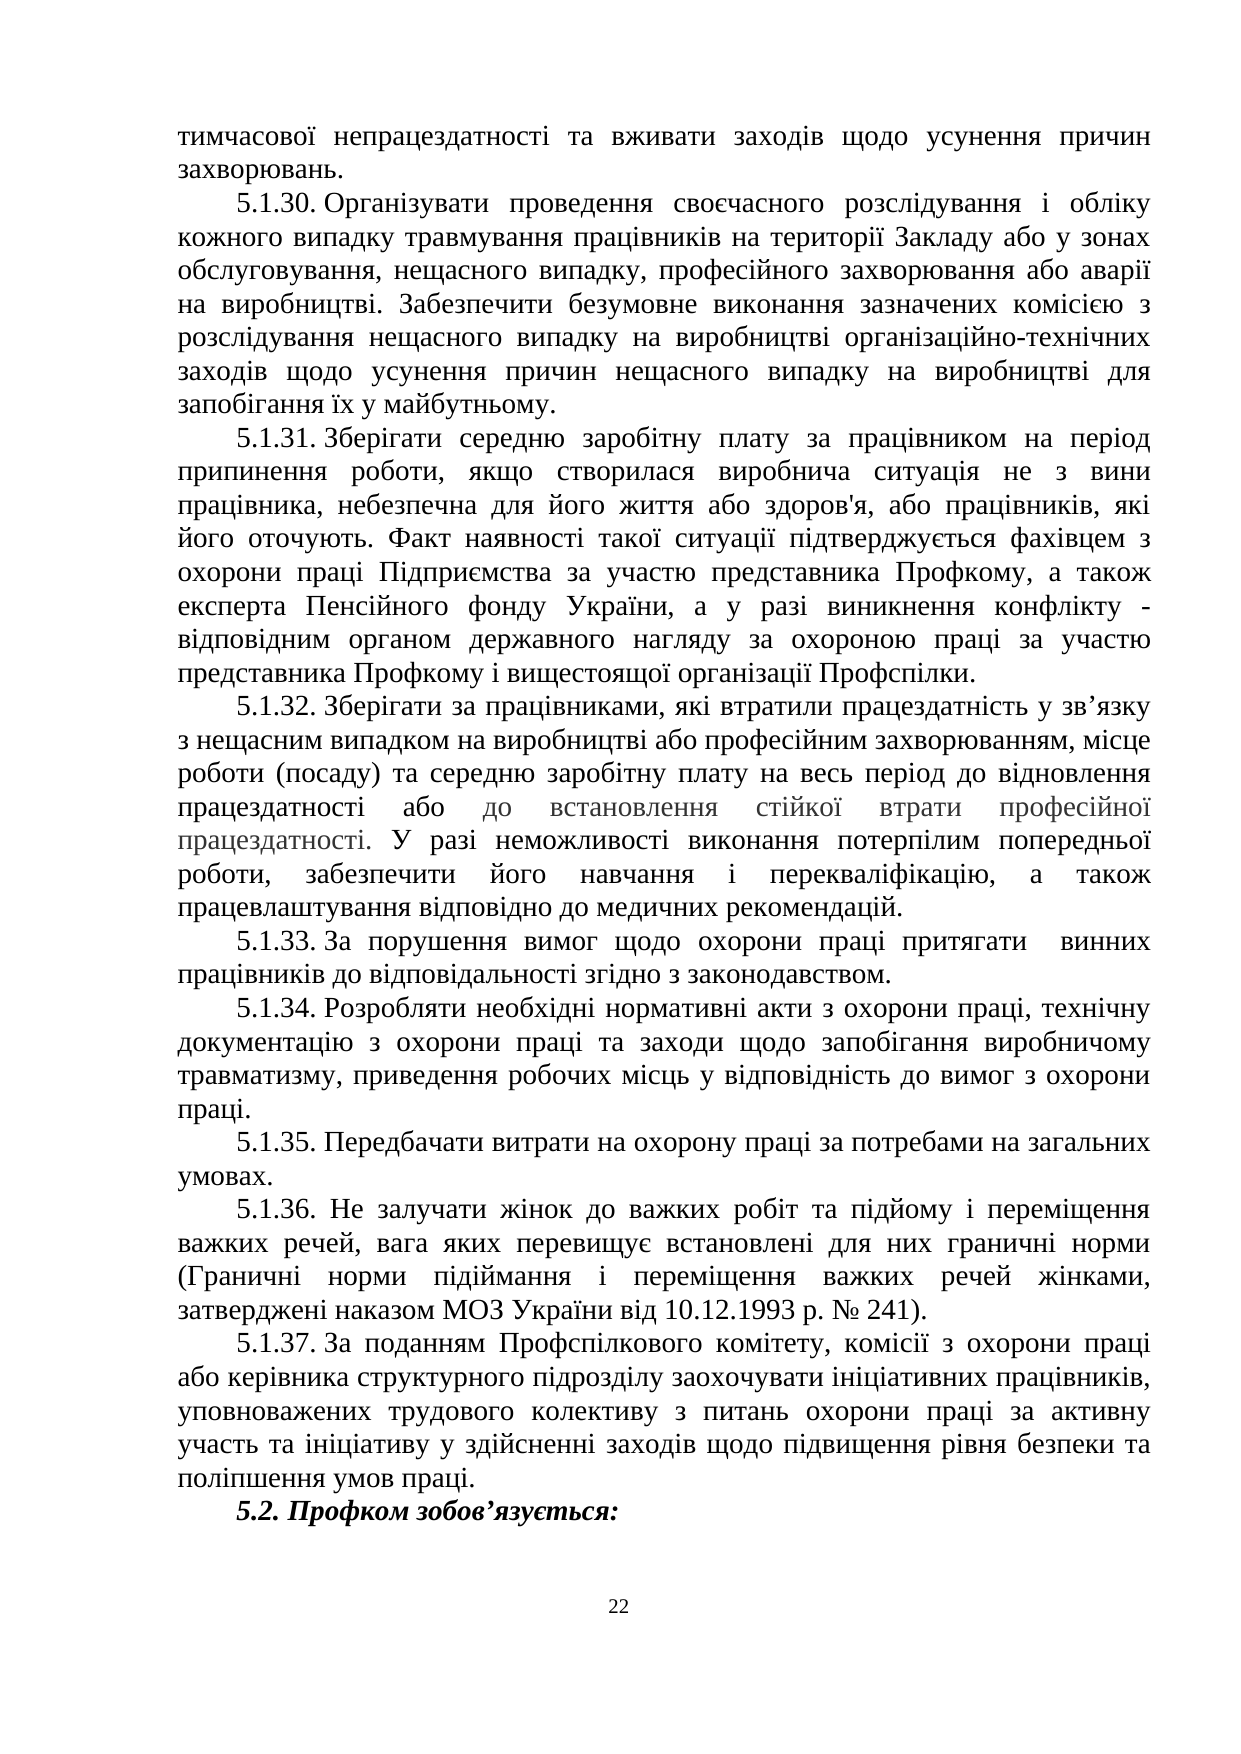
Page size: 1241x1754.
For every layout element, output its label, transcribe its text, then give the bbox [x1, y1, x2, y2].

text 5.1.34. Розробляти необхідні нормативні акти з охорони праці, технічну документацію з охорони праці та заходи щодо запобігання виробничому травматизму, приведення робочих місць у відповідність до вимог з охорони праці. [177, 990, 1152, 1124]
text тимчасової непрацездатності та вживати заходів щодо усунення причин захворювань. [177, 118, 1152, 185]
text 5.1.32. Зберігати за працівниками, які втратили працездатність у зв’язку з нещасним випадком на виробництві або професійним захворюванням, місце роботи (посаду) та середню заробітну плату на весь період до відновлення працездатності або до встановлення стійкої втрати професійної працездатності. У разі неможливості виконання потерпілим попередньої роботи, забезпечити його навчання і перекваліфікацію, а також працевлаштування відповідно до медичних рекомендацій. [177, 688, 1152, 923]
text 5.1.35. Передбачати витрати на охорону праці за потребами на загальних умовах. [177, 1124, 1152, 1191]
text 5.1.37. За поданням Профспілкового комітету, комісії з охорони праці або керівника структурного підрозділу заохочувати ініціативних працівників, уповноважених трудового колективу з питань охорони праці за активну участь та ініціативу у здійсненні заходів щодо підвищення рівня безпеки та поліпшення умов праці. [177, 1326, 1152, 1493]
text 5.1.31. Зберігати середню заробітну плату за працівником на період припинення роботи, якщо створилася виробнича ситуація не з вини працівника, небезпечна для його життя або здоров'я, або працівників, які його оточують. Факт наявності такої ситуації підтверджується фахівцем з охорони праці Підприємства за участю представника Профкому, а також експерта Пенсійного фонду України, а у разі виникнення конфлікту - відповідним органом державного нагляду за охороною праці за участю представника Профкому і вищестоящої організації Профспілки. [177, 420, 1152, 688]
text 5.1.36. Не залучати жінок до важких робіт та підйому і переміщення важких речей, вага яких перевищує встановлені для них граничні норми (Граничні норми підіймання і переміщення важких речей жінками, затверджені наказом МОЗ України від 10.12.1993 р. № 241). [177, 1191, 1152, 1326]
text 22 [177, 1594, 1152, 1618]
text 5.1.33. За порушення вимог щодо охорони праці притягати винних працівників до відповідальності згідно з законодавством. [177, 923, 1152, 990]
text 5.1.30. Організувати проведення своєчасного розслідування і обліку кожного випадку травмування працівників на території Закладу або у зонах обслуговування, нещасного випадку, професійного захворювання або аварії на виробництві. Забезпечити безумовне виконання зазначених комісією з розслідування нещасного випадку на виробництві організаційно-технічних заходів щодо усунення причин нещасного випадку на виробництві для запобігання їх у майбутньому. [177, 185, 1152, 420]
text 5.2. Профком зобов’язується: [177, 1493, 1152, 1527]
